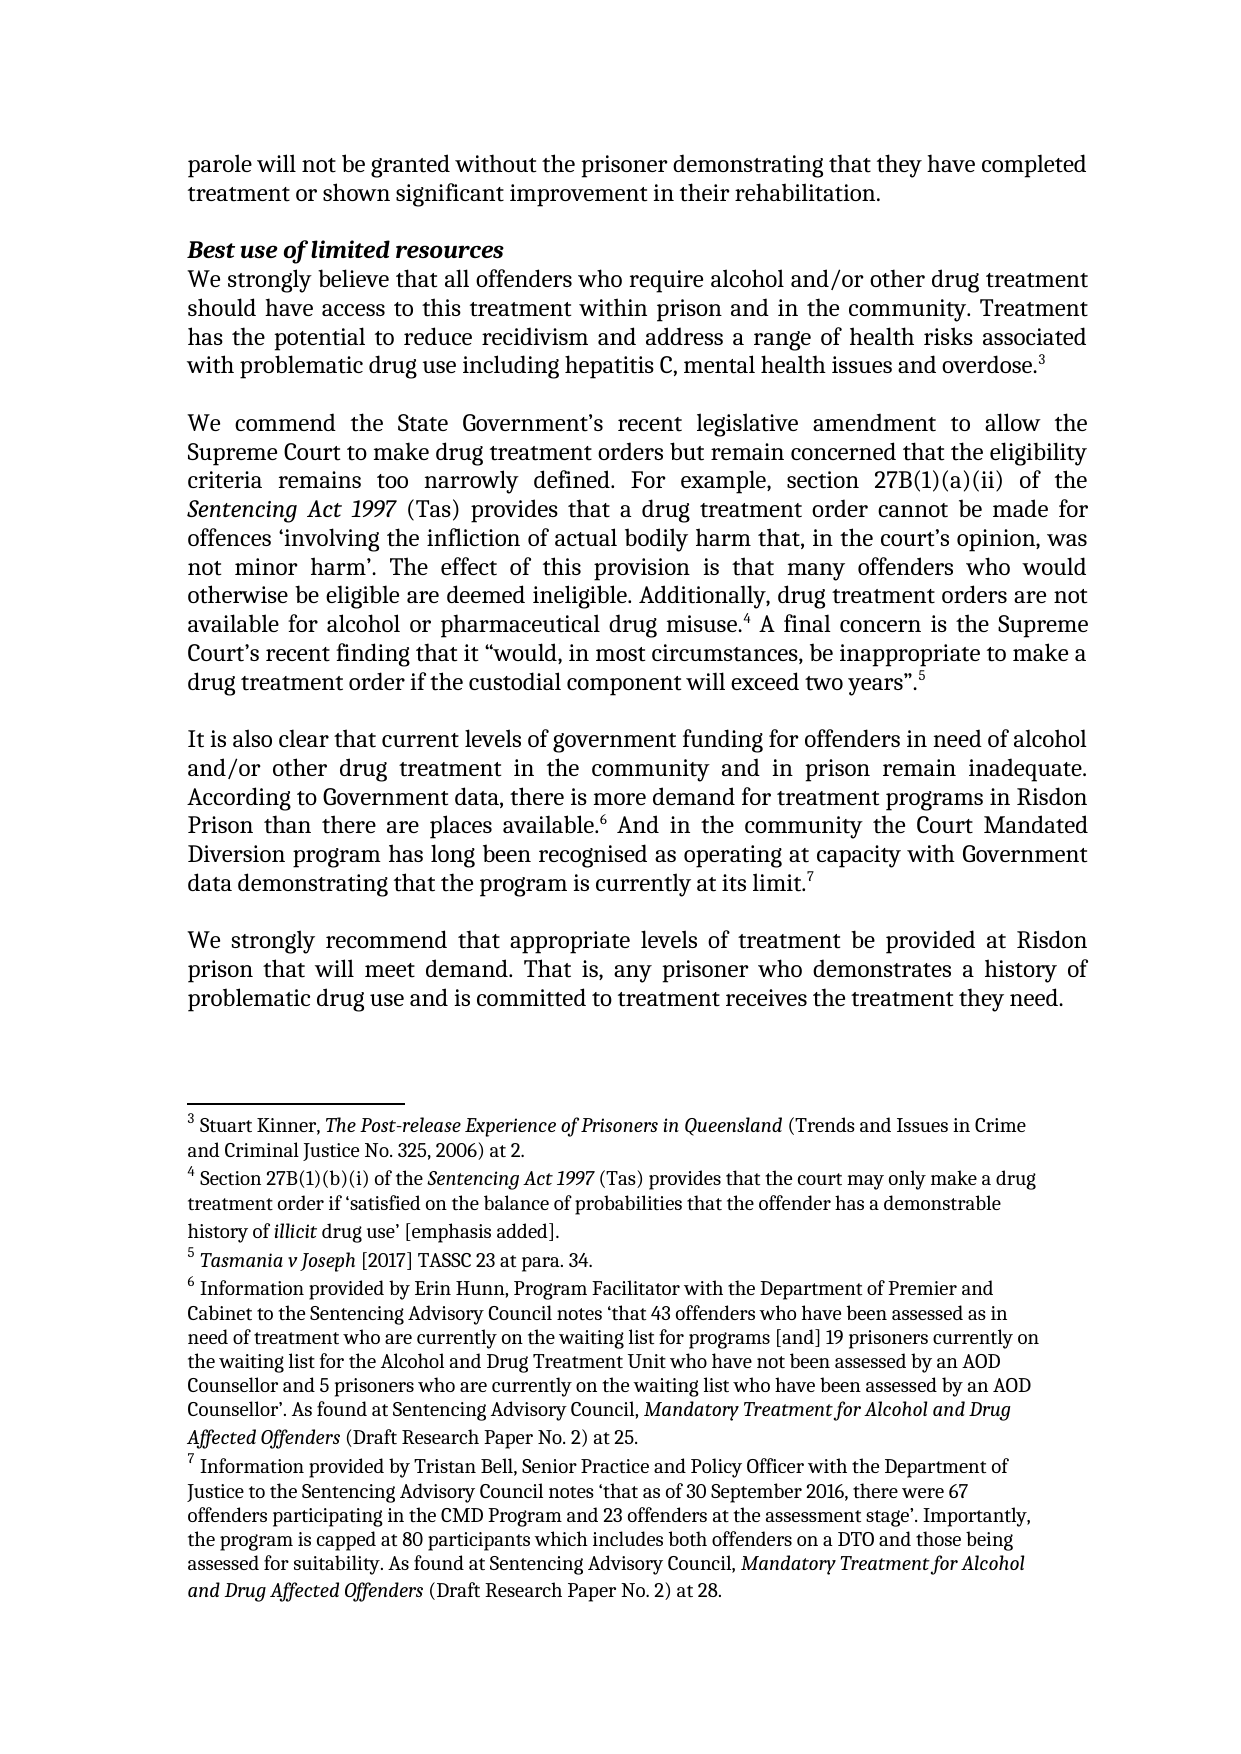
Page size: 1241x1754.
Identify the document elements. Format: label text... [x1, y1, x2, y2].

text We strongly recommend that appropriate levels of treatment be provided at Risdon prison that will meet demand. That is, any prisoner who demonstrates a history of problematic drug use and is committed to treatment receives the treatment they need. [187, 926, 1089, 1012]
text We strongly believe that all offenders who require alcohol and/or other drug treatment should have access to this treatment within prison and in the community. Treatment has the potential to reduce recidivism and address a range of health risks associated with problematic drug use including hepatitis C, mental health issues and overdose. [187, 265, 1089, 380]
text We commend the State Government’s recent legislative amendment to allow the Supreme Court to make drug treatment orders but remain concerned that the eligibility criteria remains too narrowly defined. For example, section 27B(1)(a)(ii) of the Sentencing Act 1997 (Tas) provides that a drug treatment order cannot be made for offences ‘involving the infliction of actual bodily harm that, in the court’s opinion, was not minor harm’. The effect of this provision is that many offenders who would otherwise be eligible are deemed ineligible. Additionally, drug treatment orders are not available for alcohol or pharmaceutical drug misuse. A final concern is the Supreme Court’s recent finding that it “would, in most circumstances, be inappropriate to make a drug treatment order if the custodial component will exceed two years”. [187, 409, 1089, 696]
text It is also clear that current levels of government funding for offenders in need of alcohol and/or other drug treatment in the community and in prison remain inadequate. According to Government data, there is more demand for treatment programs in Risdon Prison than there are places available. And in the community the Court Mandated Diversion program has long been recognised as operating at capacity with Government data demonstrating that the program is currently at its limit. [187, 725, 1089, 897]
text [187, 150, 1089, 207]
text Best use of limited resources [187, 236, 1089, 265]
